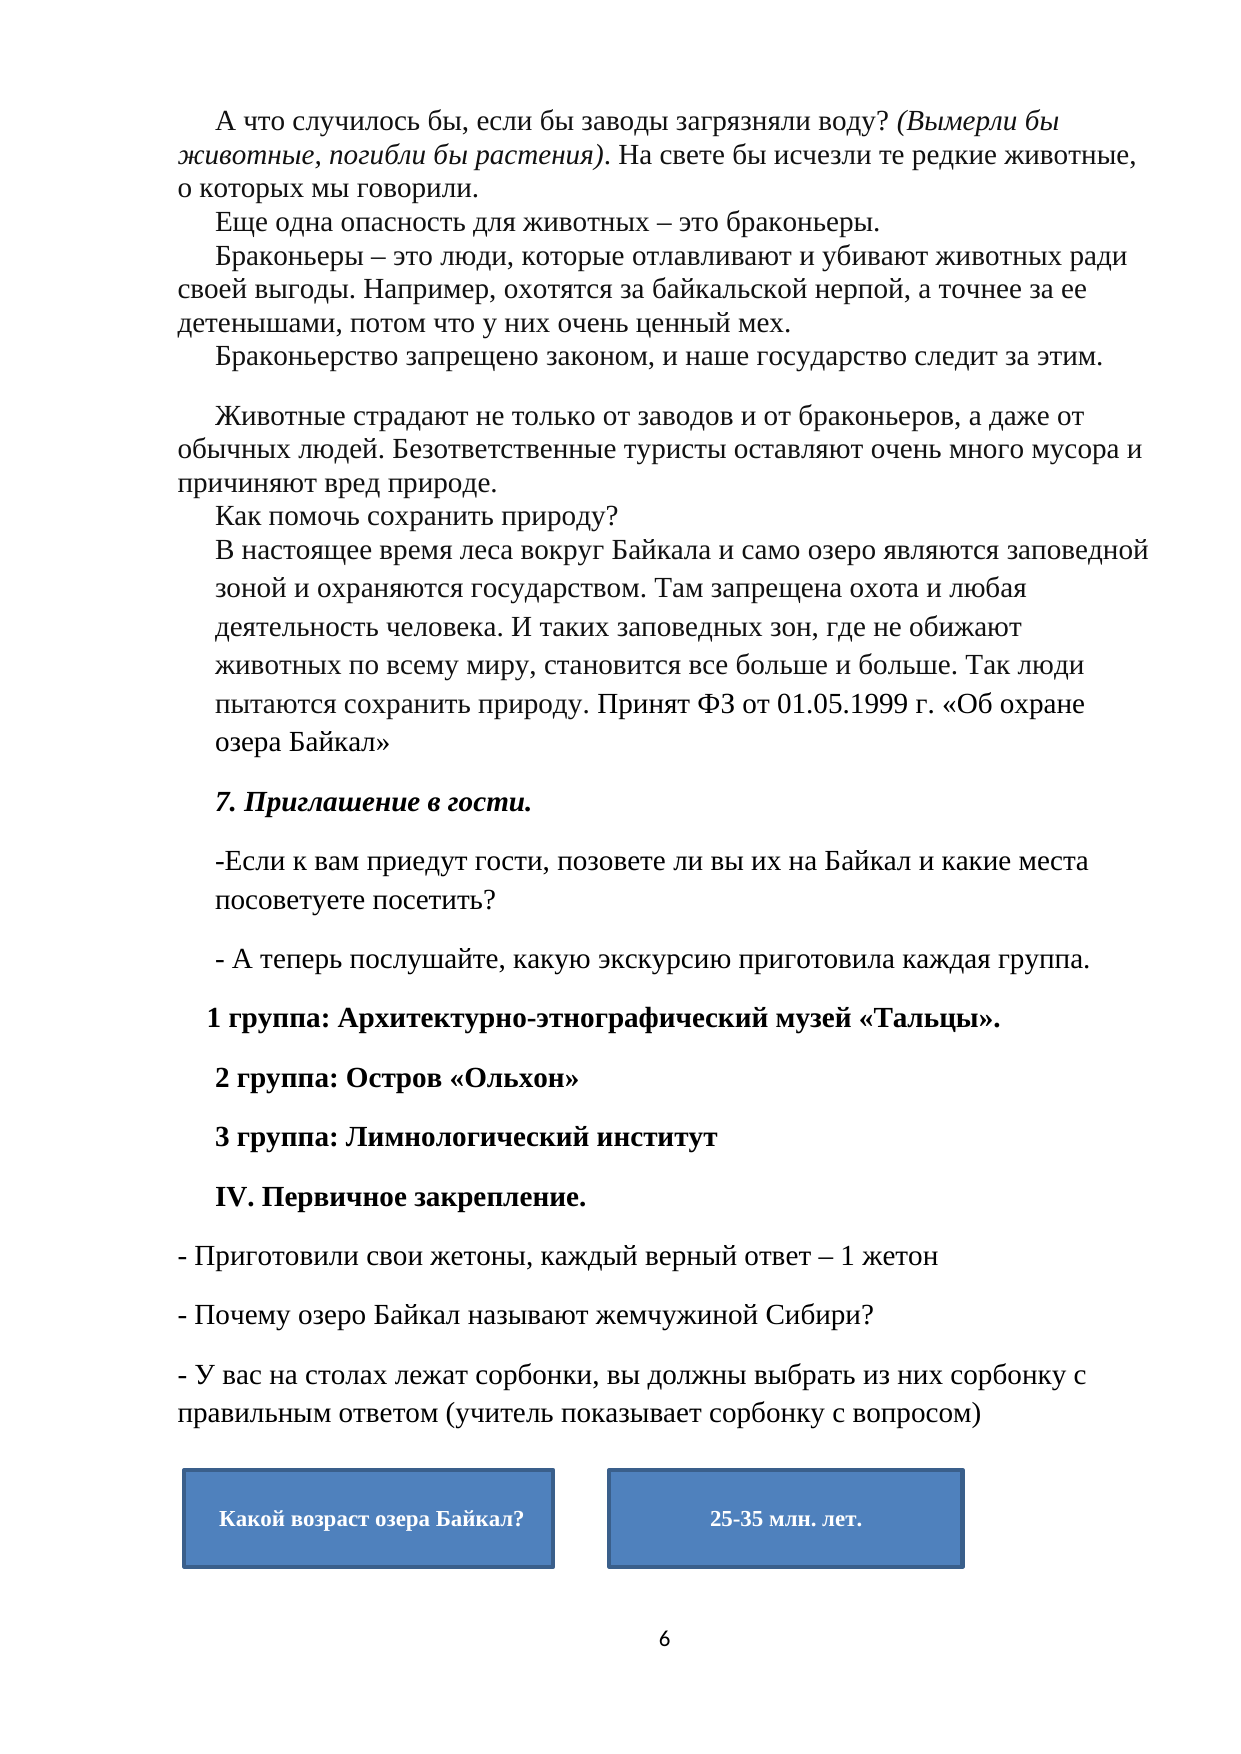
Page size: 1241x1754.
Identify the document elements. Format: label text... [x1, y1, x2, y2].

text - Почему озеро Байкал называют жемчужиной Сибири? [177, 1297, 1152, 1331]
text В настоящее время леса вокруг Байкала и само озеро являются заповедной зоной и охраняются государством. Там запрещена охота и любая деятельность человека. И таких заповедных зон, где не обижают животных по всему миру, становится все больше и больше. Так люди пытаются сохранить природу. Принят ФЗ от 01.05.1999 г. «Об охране озера Байкал» [215, 532, 1152, 758]
text А что случилось бы, если бы заводы загрязняли воду? (Вымерли бы животные, погибли бы растения). На свете бы исчезли те редкие животные, о которых мы говорили. [177, 103, 1152, 204]
text IV. Первичное закрепление. [215, 1179, 1152, 1212]
text Как помочь сохранить природу? [177, 498, 1152, 532]
text Браконьерство запрещено законом, и наше государство следит за этим. [215, 338, 1152, 372]
text -Если к вам приедут гости, позовете ли вы их на Байкал и какие места посоветуете посетить? [215, 843, 1152, 915]
text - А теперь послушайте, какую экскурсию приготовила каждая группа. [215, 941, 1152, 975]
text 7. Приглашение в гости. [215, 784, 1152, 817]
text Браконьеры – это люди, которые отлавливают и убивают животных ради своей выгоды. Например, охотятся за байкальской нерпой, а точнее за ее детенышами, потом что у них очень ценный мех. [177, 238, 1152, 338]
text Еще одна опасность для животных – это браконьеры. [177, 204, 1152, 238]
text 1 группа: Архитектурно-этнографический музей «Тальцы». [177, 1001, 1152, 1034]
text 3 группа: Лимнологический институт [215, 1119, 1152, 1153]
text - Приготовили свои жетоны, каждый верный ответ – 1 жетон [177, 1238, 1152, 1272]
text Животные страдают не только от заводов и от браконьеров, а даже от обычных людей. Безответственные туристы оставляют очень много мусора и причиняют вред природе. [177, 398, 1152, 498]
text 2 группа: Остров «Ольхон» [215, 1060, 1152, 1093]
text - У вас на столах лежат сорбонки, вы должны выбрать из них сорбонку с правильным ответом (учитель показывает сорбонку с вопросом) [177, 1357, 1152, 1429]
